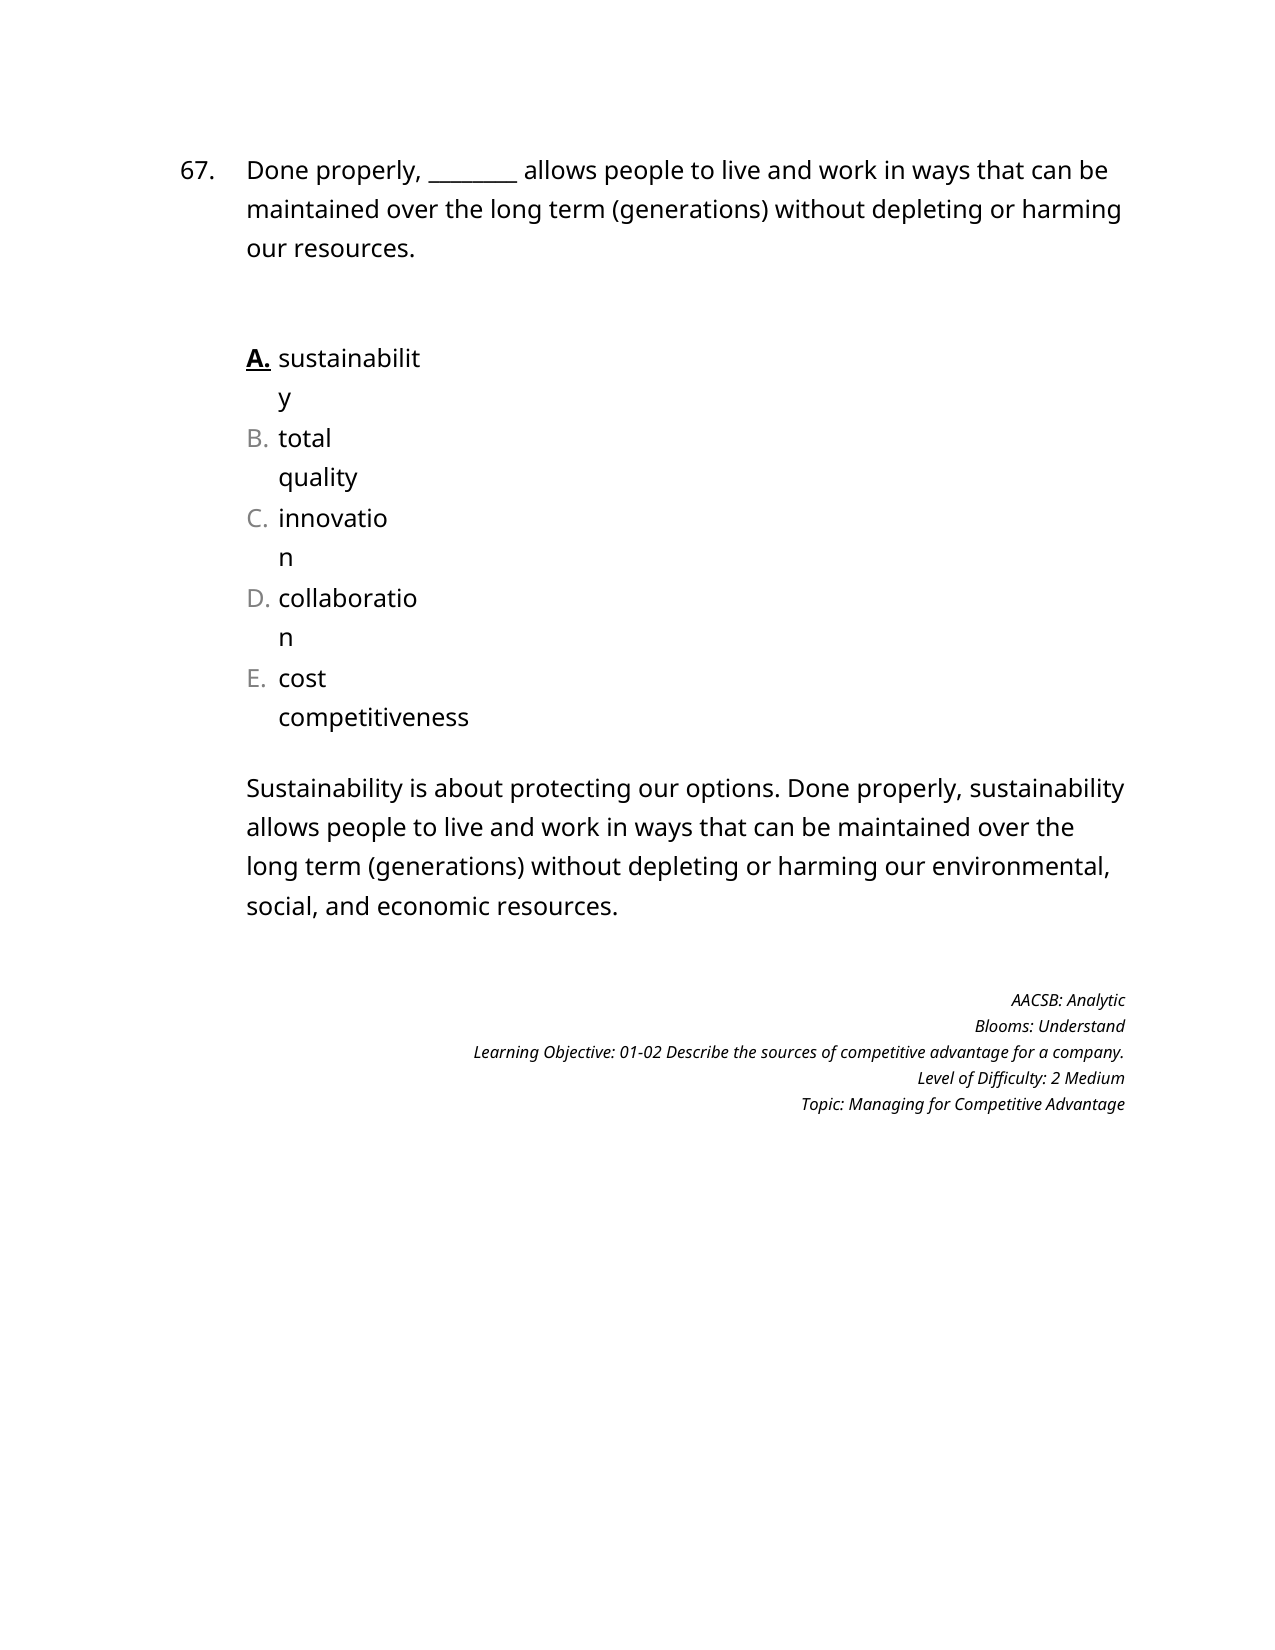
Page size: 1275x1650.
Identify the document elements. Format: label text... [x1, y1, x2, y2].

table_header Done properly, ________ allows people to live and work in ways that can be maintained over the long term (generations) without depleting or harming our resources. Sustainability is about protecting our options. Done properly, sustainability allows people to live and work in ways that can be maintained over the long term (generations) without depleting or harming our environmental, social, and economic resources. [246, 153, 1125, 959]
table_header 67. [180, 153, 246, 959]
table_header AACSB: Analytic Blooms: Understand Learning Objective: 01-02 Describe the sources of competitive advantage for a company. Level of Difficulty: 2 Medium Topic: Managing for Competitive Advantage [180, 989, 1125, 1151]
